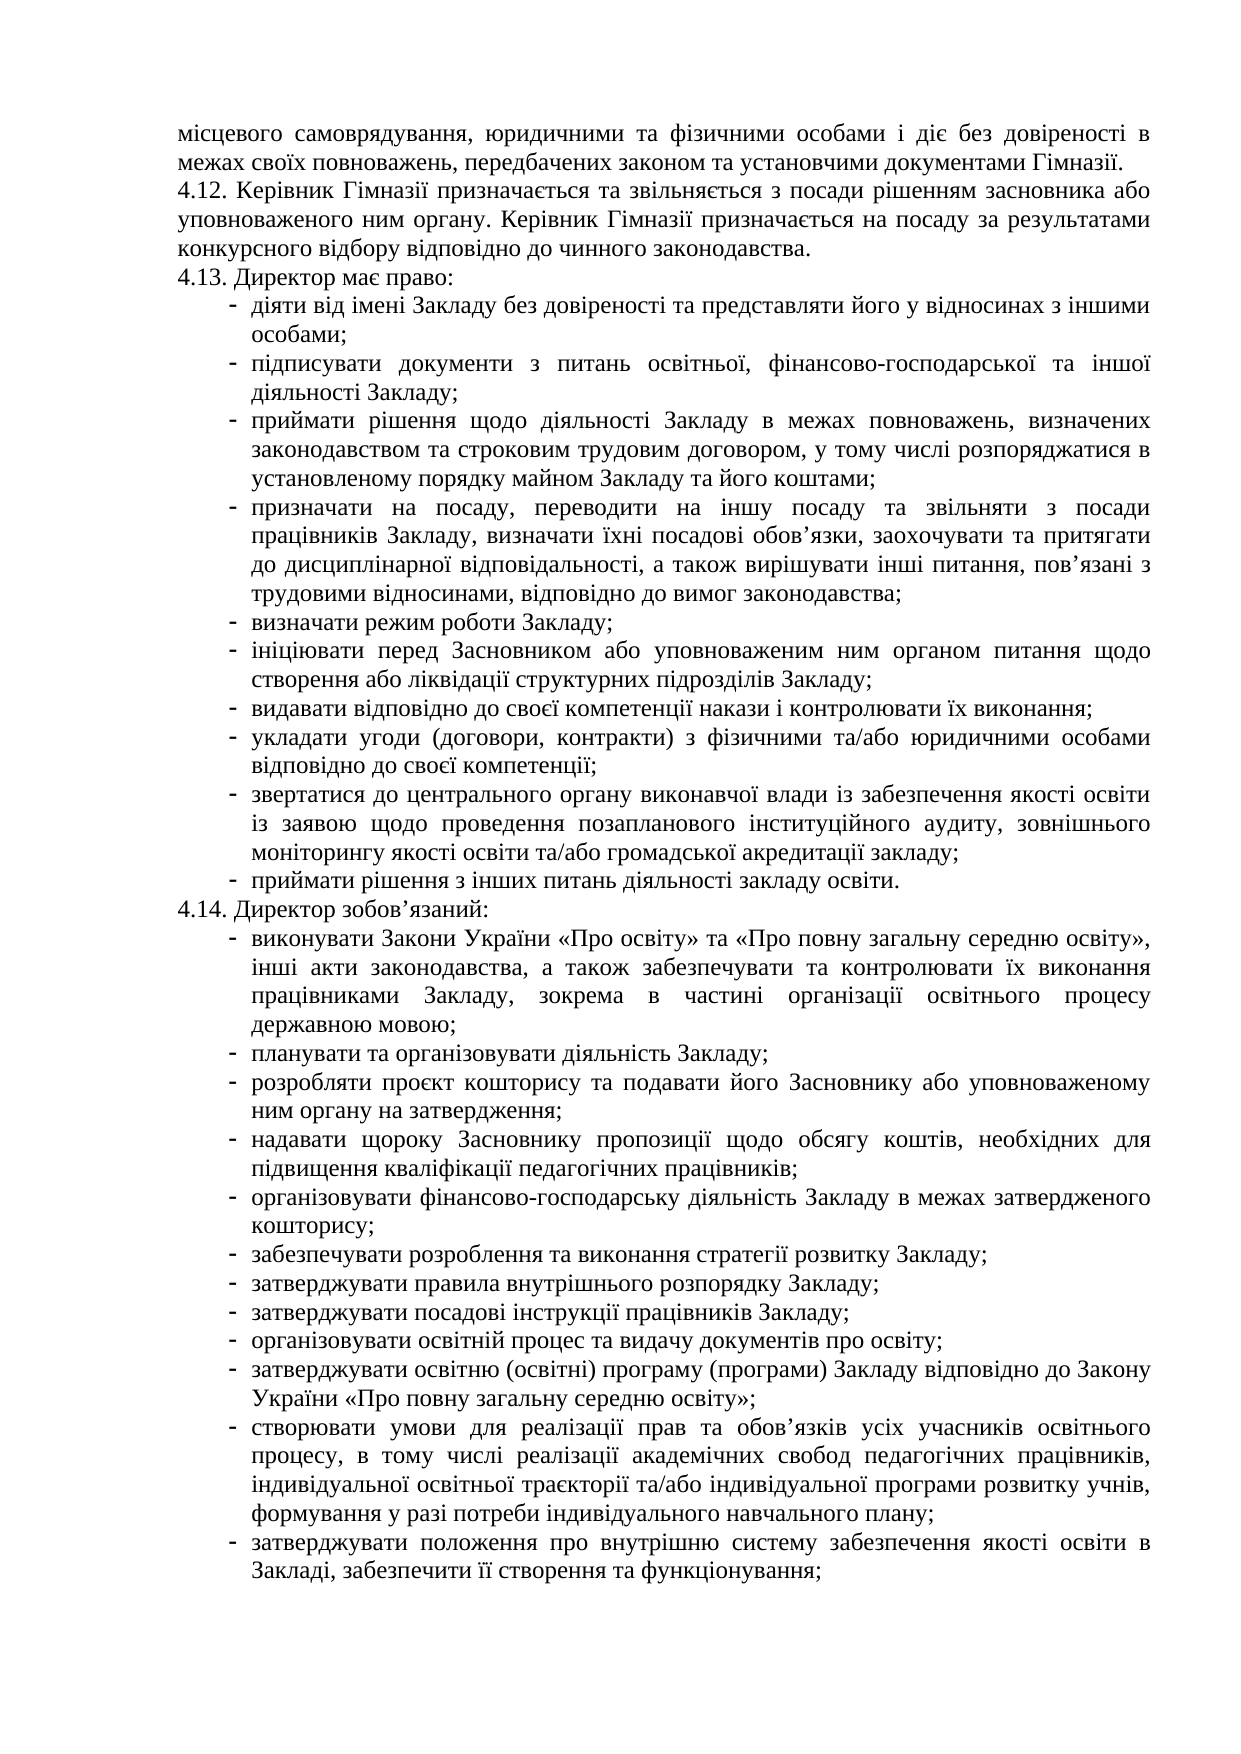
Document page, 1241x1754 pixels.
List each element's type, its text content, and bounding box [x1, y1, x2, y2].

list забезпечувати розроблення та виконання стратегії розвитку Закладу; [228, 1239, 1152, 1268]
list створювати умови для реалізації прав та обов’язків усіх учасників освітнього процесу, в тому числі реалізації академічних свобод педагогічних працівників, індивідуальної освітньої траєкторії та/або індивідуальної програми розвитку учнів, формування у разі потреби індивідуального навчального плану; [228, 1412, 1152, 1527]
list затверджувати посадові інструкції працівників Закладу; [228, 1297, 1152, 1326]
list видавати відповідно до своєї компетенції накази і контролювати їх виконання; [228, 693, 1152, 722]
list розробляти проєкт кошторису та подавати його Засновнику або уповноваженому ним органу на затвердження; [228, 1067, 1152, 1124]
list організовувати освітній процес та видачу документів про освіту; [228, 1326, 1152, 1354]
list приймати рішення щодо діяльності Закладу в межах повноважень, визначених законодавством та строковим трудовим договором, у тому числі розпоряджатися в установленому порядку майном Закладу та його коштами; [228, 406, 1152, 492]
list підписувати документи з питань освітньої, фінансово-господарської та іншої діяльності Закладу; [228, 348, 1152, 406]
list планувати та організовувати діяльність Закладу; [228, 1038, 1152, 1067]
list ініціювати перед Засновником або уповноваженим ним органом питання щодо створення або ліквідації структурних підрозділів Закладу; [228, 636, 1152, 693]
text 4.14. Директор зобов’язаний: [177, 894, 1152, 923]
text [177, 118, 1152, 176]
list призначати на посаду, переводити на іншу посаду та звільняти з посади працівників Закладу, визначати їхні посадові обов’язки, заохочувати та притягати до дисциплінарної відповідальності, а також вирішувати інші питання, пов’язані з трудовими відносинами, відповідно до вимог законодавства; [228, 492, 1152, 607]
list діяти від імені Закладу без довіреності та представляти його у відносинах з іншими особами; [228, 291, 1152, 348]
list визначати режим роботи Закладу; [228, 607, 1152, 636]
list виконувати Закони України «Про освіту» та «Про повну загальну середню освіту», інші акти законодавства, а також забезпечувати та контролювати їх виконання працівниками Закладу, зокрема в частині організації освітнього процесу державною мовою; [228, 923, 1152, 1038]
list затверджувати положення про внутрішню систему забезпечення якості освіти в Закладі, забезпечити її створення та функціонування; [228, 1527, 1152, 1584]
text 4.12. Керівник Гімназії призначається та звільняється з посади рішенням засновника або уповноваженого ним органу. Керівник Гімназії призначається на посаду за результатами конкурсного відбору відповідно до чинного законодавства. [177, 176, 1152, 262]
text 4.13. Директор має право: [177, 262, 1152, 291]
list надавати щороку Засновнику пропозиції щодо обсягу коштів, необхідних для підвищення кваліфікації педагогічних працівників; [228, 1124, 1152, 1182]
list укладати угоди (договори, контракти) з фізичними та/або юридичними особами відповідно до своєї компетенції; [228, 722, 1152, 779]
list затверджувати правила внутрішнього розпорядку Закладу; [228, 1268, 1152, 1297]
list організовувати фінансово-господарську діяльність Закладу в межах затвердженого кошторису; [228, 1182, 1152, 1239]
list звертатися до центрального органу виконавчої влади із забезпечення якості освіти із заявою щодо проведення позапланового інституційного аудиту, зовнішнього моніторингу якості освіти та/або громадської акредитації закладу; [228, 779, 1152, 866]
list приймати рішення з інших питань діяльності закладу освіти. [228, 866, 1152, 894]
list затверджувати освітню (освітні) програму (програми) Закладу відповідно до Закону України «Про повну загальну середню освіту»; [228, 1354, 1152, 1412]
